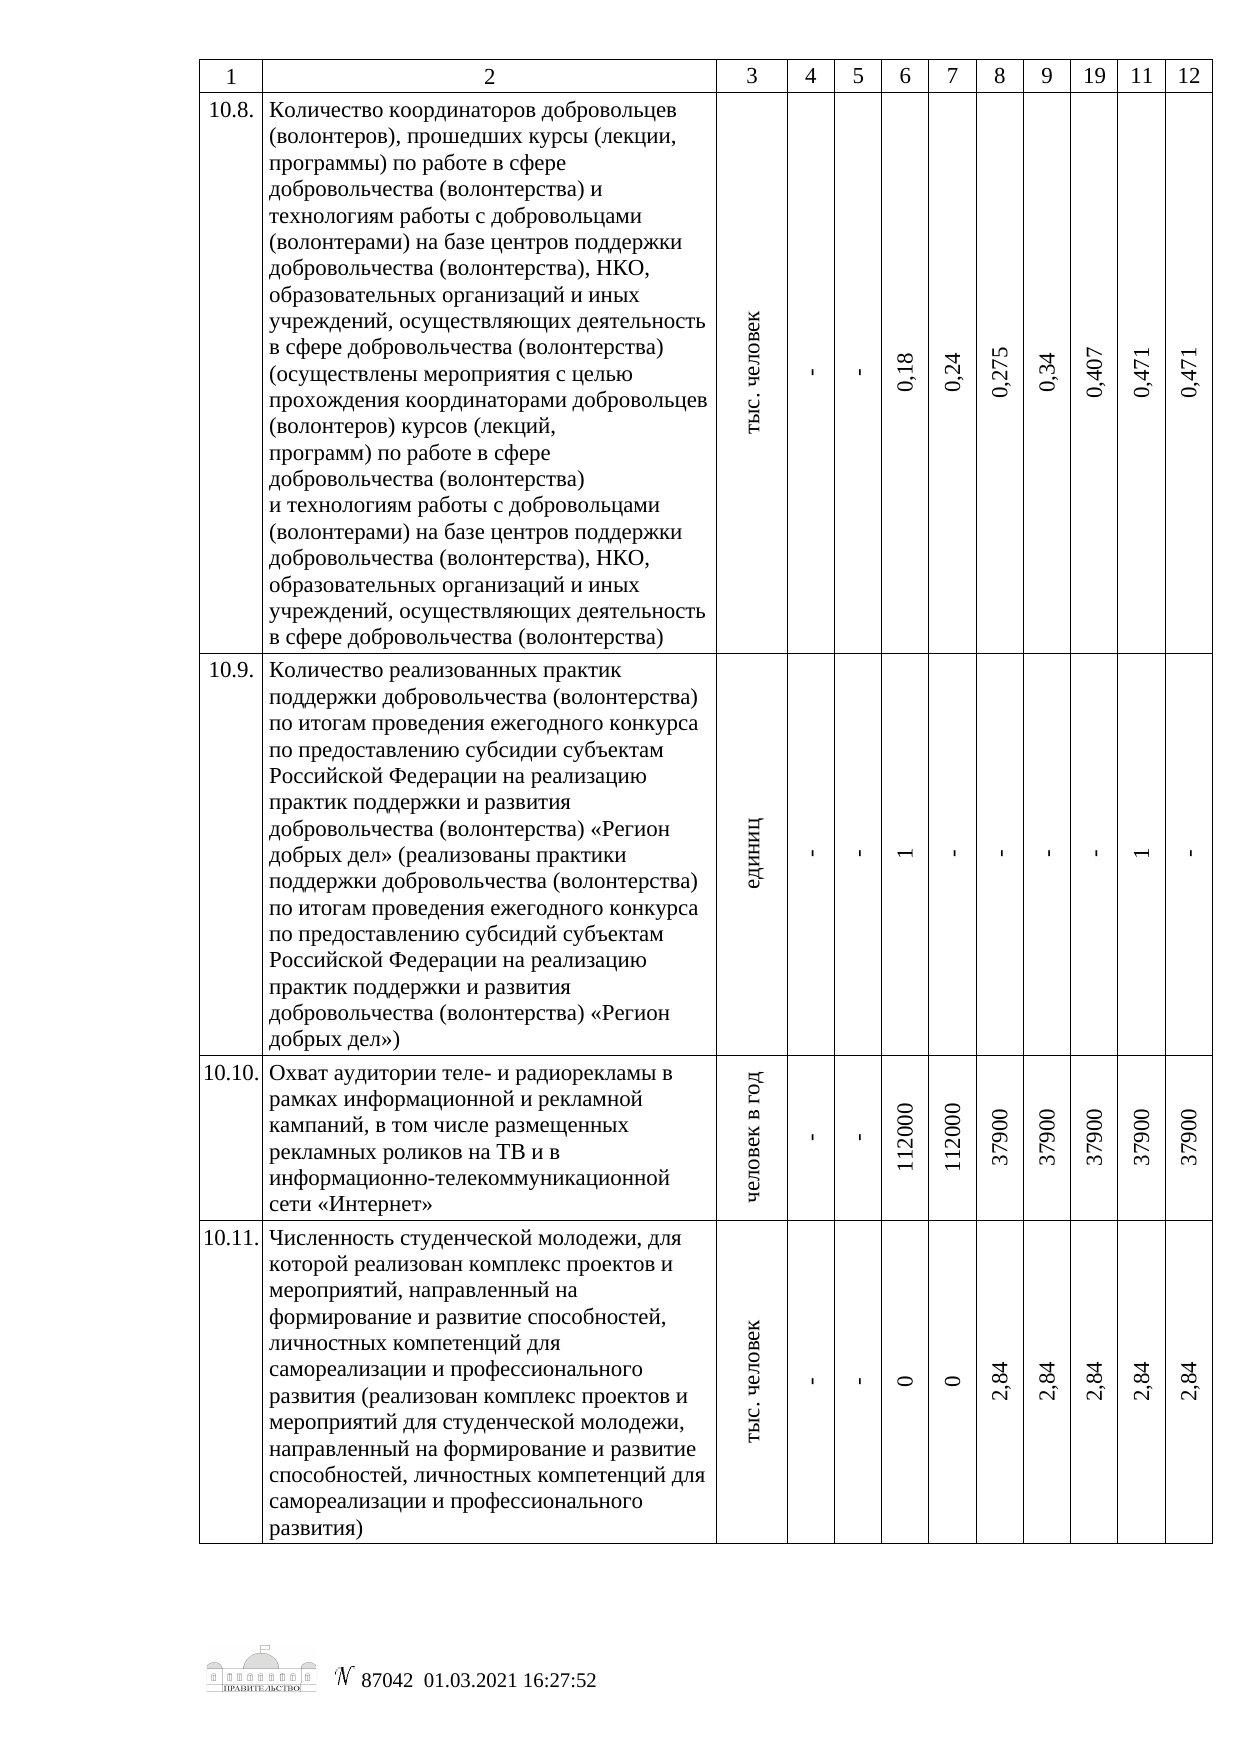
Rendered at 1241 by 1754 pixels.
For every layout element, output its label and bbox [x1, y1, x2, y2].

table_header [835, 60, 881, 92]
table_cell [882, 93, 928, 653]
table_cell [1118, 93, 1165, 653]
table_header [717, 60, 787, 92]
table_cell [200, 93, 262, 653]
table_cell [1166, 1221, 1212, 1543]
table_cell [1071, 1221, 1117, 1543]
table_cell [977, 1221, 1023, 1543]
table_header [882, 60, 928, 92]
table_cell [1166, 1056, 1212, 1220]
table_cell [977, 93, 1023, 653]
picture [206, 1645, 317, 1692]
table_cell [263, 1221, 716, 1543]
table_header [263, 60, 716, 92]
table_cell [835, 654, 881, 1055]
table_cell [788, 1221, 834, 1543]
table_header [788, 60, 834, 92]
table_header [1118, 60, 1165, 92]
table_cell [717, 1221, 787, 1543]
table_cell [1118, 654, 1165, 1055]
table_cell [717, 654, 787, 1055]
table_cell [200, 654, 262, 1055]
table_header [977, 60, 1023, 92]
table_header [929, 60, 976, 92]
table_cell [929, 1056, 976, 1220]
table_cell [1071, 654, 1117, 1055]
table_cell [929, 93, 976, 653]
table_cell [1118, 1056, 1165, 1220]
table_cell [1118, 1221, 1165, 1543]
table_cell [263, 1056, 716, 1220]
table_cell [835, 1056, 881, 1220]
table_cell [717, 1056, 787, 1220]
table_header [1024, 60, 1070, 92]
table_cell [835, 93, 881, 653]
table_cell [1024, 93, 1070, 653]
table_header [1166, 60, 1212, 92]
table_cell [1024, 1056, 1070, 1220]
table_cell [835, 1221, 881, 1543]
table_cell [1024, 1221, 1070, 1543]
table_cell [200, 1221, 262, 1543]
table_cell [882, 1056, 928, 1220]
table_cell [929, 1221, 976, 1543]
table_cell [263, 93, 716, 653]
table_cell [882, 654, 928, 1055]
picture [330, 1663, 359, 1687]
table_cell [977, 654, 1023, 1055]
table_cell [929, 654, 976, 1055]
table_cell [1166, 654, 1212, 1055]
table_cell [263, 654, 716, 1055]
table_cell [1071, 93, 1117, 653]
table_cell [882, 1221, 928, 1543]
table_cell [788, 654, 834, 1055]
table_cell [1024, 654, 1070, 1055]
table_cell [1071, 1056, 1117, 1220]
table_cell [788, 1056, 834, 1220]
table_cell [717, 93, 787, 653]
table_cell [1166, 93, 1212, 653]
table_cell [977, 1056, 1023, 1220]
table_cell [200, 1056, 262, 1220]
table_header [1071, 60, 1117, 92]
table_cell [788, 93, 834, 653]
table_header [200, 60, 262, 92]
